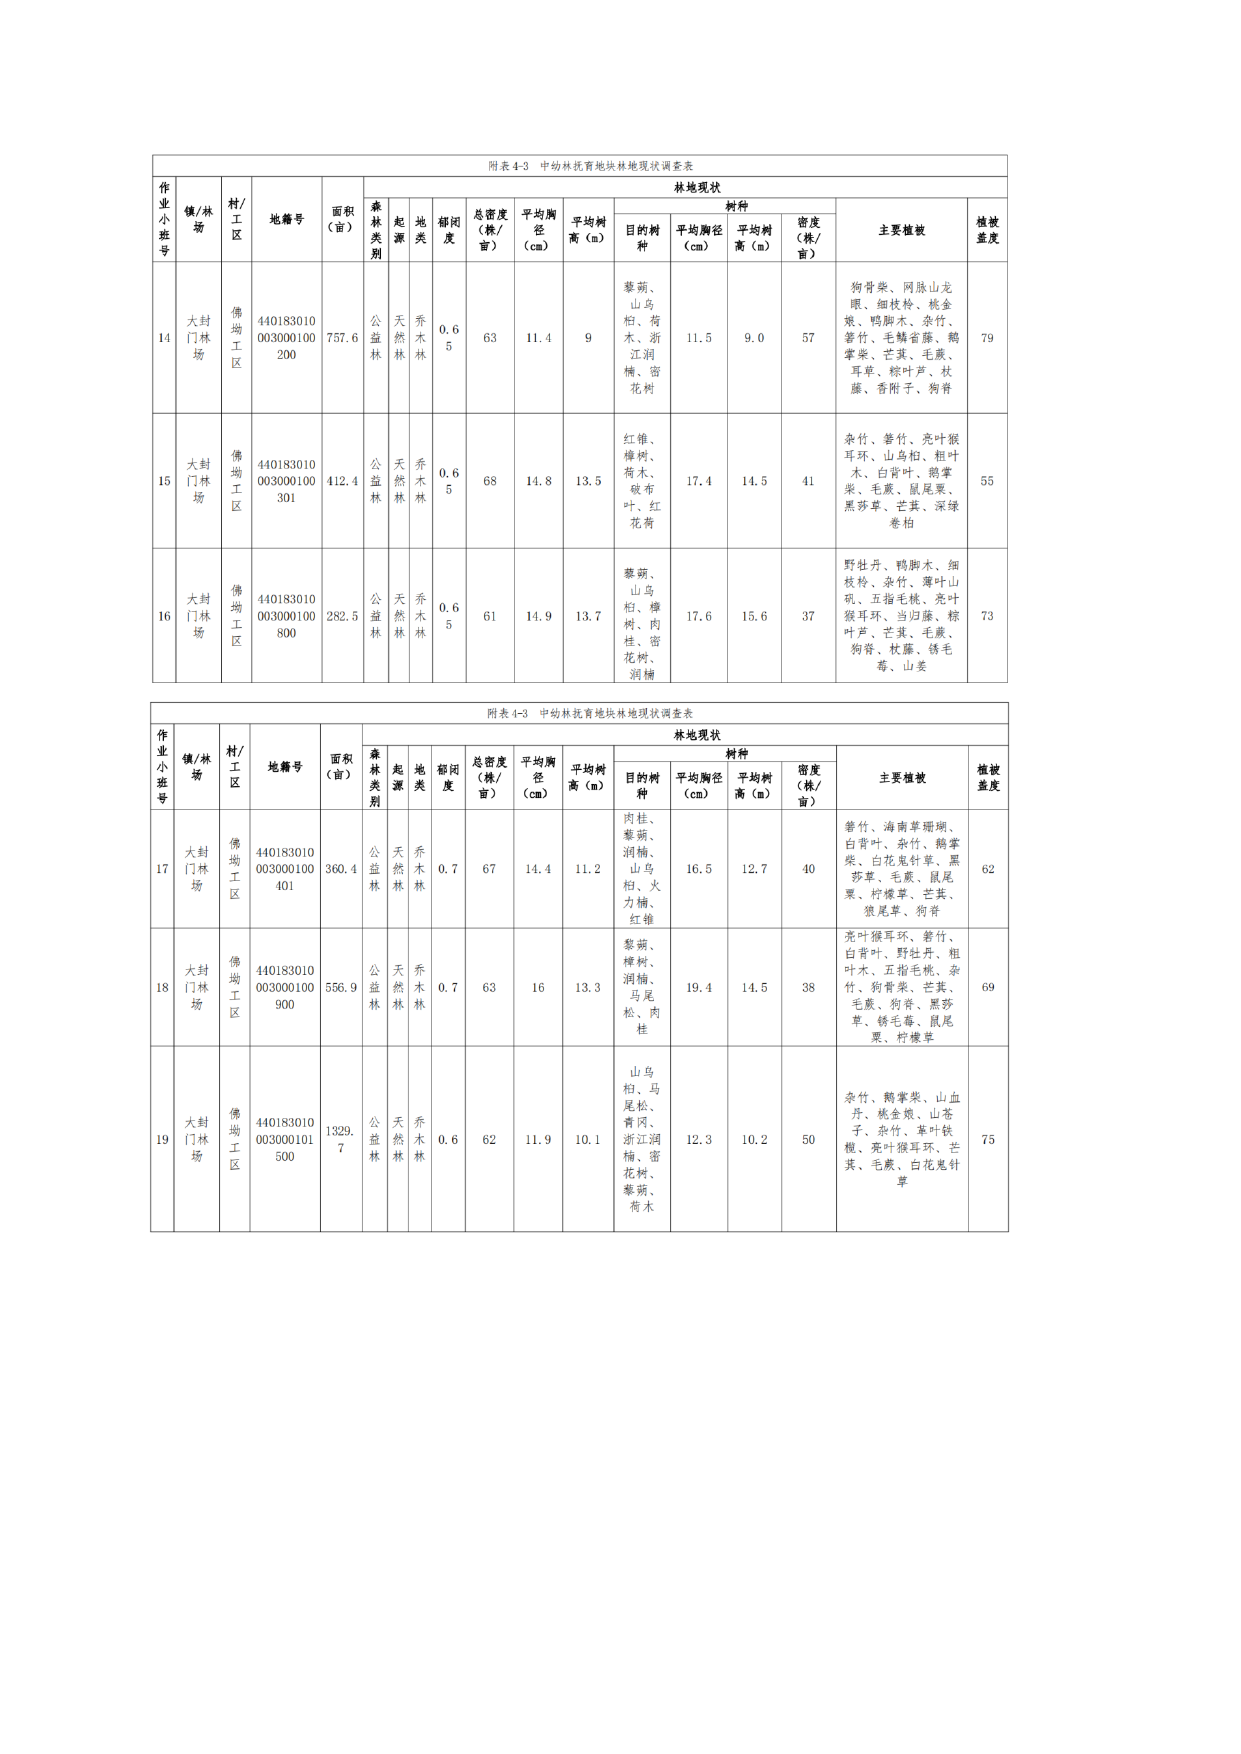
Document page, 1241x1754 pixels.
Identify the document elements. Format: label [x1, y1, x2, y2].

picture [147, 700, 1012, 1235]
picture [147, 150, 1012, 687]
